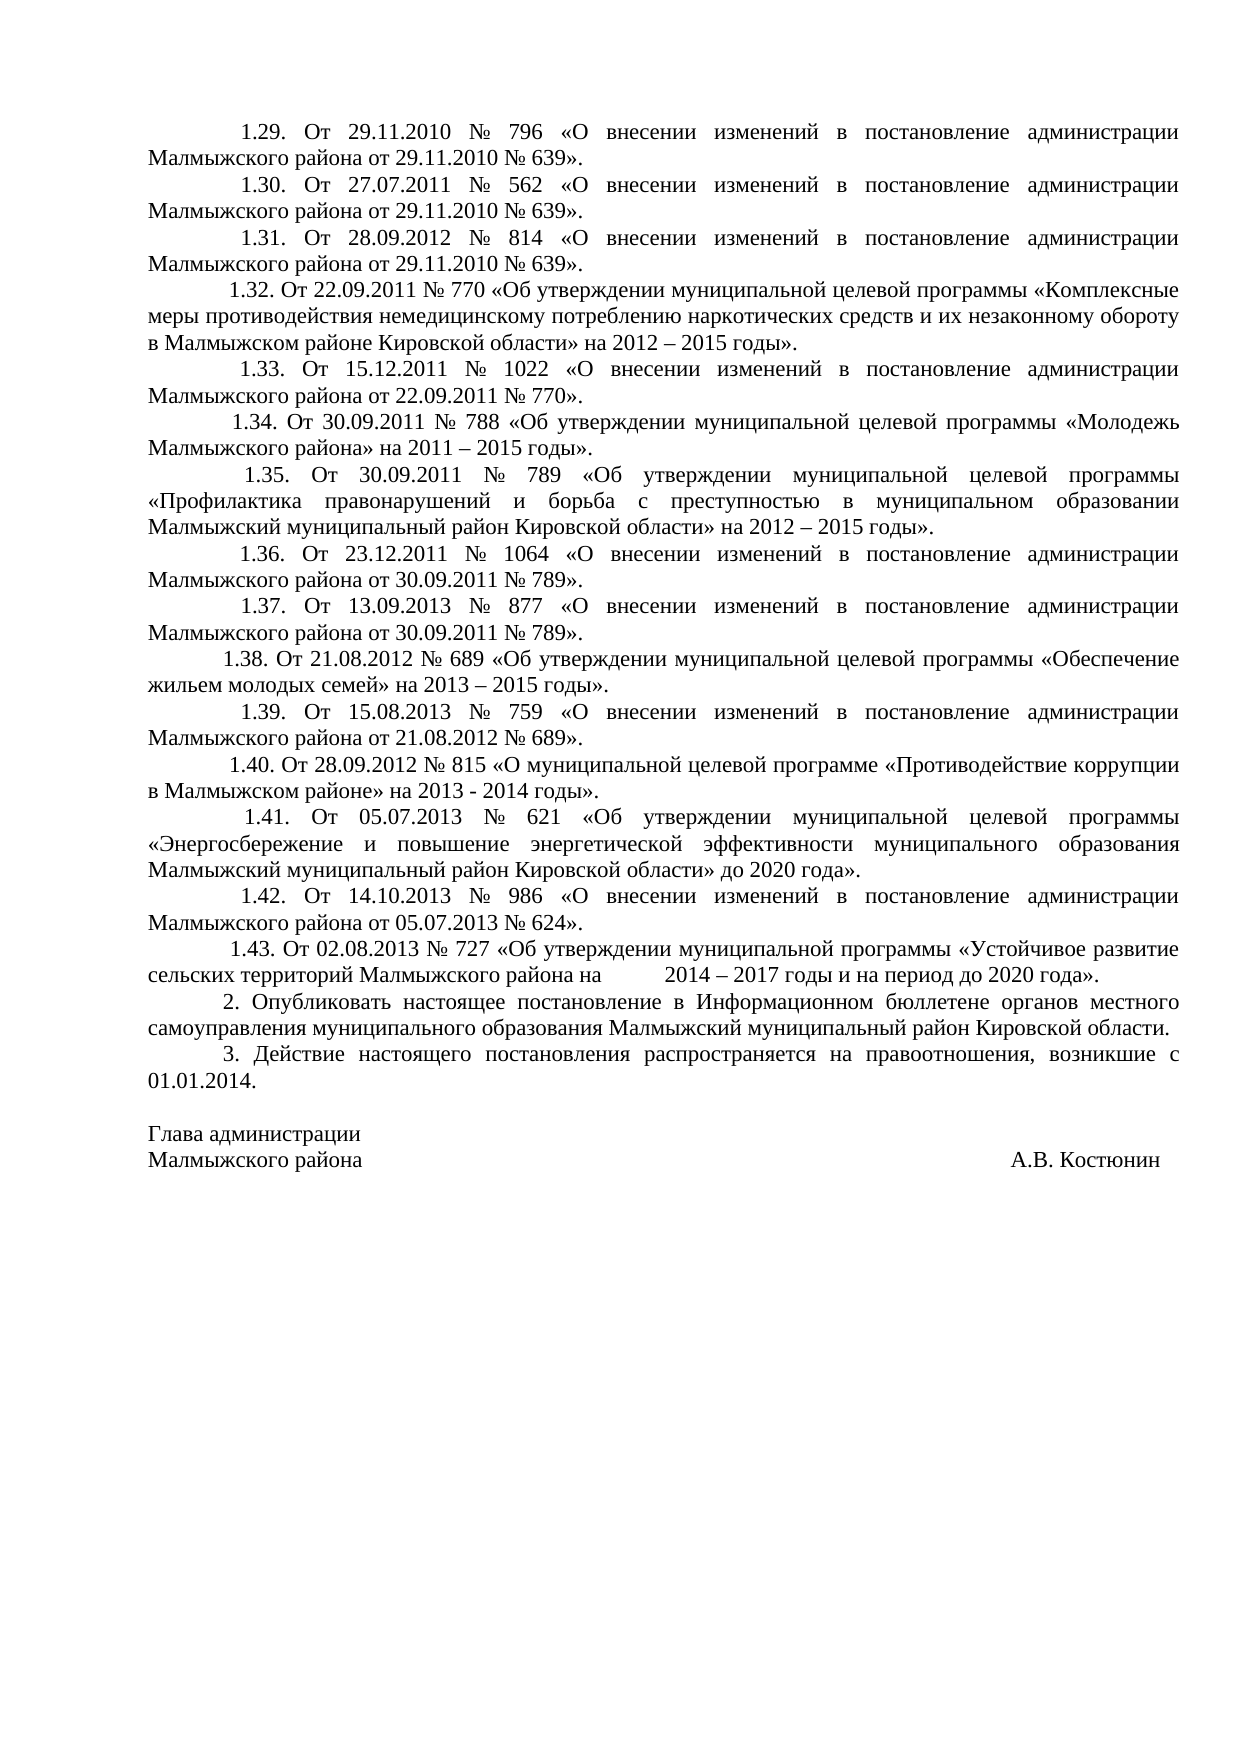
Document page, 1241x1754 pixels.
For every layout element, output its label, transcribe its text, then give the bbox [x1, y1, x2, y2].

text 1.39. От 15.08.2013 № 759 «О внесении изменений в постановление администрации Малмыжского района от 21.08.2012 № 689». [148, 698, 1181, 751]
text 1.33. От 15.12.2011 № 1022 «О внесении изменений в постановление администрации Малмыжского района от 22.09.2011 № 770». [148, 355, 1181, 408]
text 1.31. От 28.09.2012 № 814 «О внесении изменений в постановление администрации Малмыжского района от 29.11.2010 № 639». [148, 223, 1181, 276]
text 1.43. От 02.08.2013 № 727 «Об утверждении муниципальной программы «Устойчивое развитие сельских территорий Малмыжского района на 2014 – 2017 годы и на период до 2020 года». [148, 935, 1181, 988]
text 1.40. От 28.09.2012 № 815 «О муниципальной целевой программе «Противодействие коррупции в Малмыжском районе» на 2013 - 2014 годы». [148, 751, 1181, 803]
text 1.32. От 22.09.2011 № 770 «Об утверждении муниципальной целевой программы «Комплексные меры противодействия немедицинскому потреблению наркотических средств и их незаконному обороту в Малмыжском районе Кировской области» на 2012 – 2015 годы». [148, 276, 1181, 355]
text 1.30. От 27.07.2011 № 562 «О внесении изменений в постановление администрации Малмыжского района от 29.11.2010 № 639». [148, 171, 1181, 223]
text 1.36. От 23.12.2011 № 1064 «О внесении изменений в постановление администрации Малмыжского района от 30.09.2011 № 789». [148, 540, 1181, 592]
text 1.42. От 14.10.2013 № 986 «О внесении изменений в постановление администрации Малмыжского района от 05.07.2013 № 624». [148, 882, 1181, 935]
text 2. Опубликовать настоящее постановление в Информационном бюллетене органов местного самоуправления муниципального образования Малмыжский муниципальный район Кировской области. [148, 988, 1181, 1041]
text Глава администрации [148, 1119, 1181, 1146]
text 1.37. От 13.09.2013 № 877 «О внесении изменений в постановление администрации Малмыжского района от 30.09.2011 № 789». [148, 592, 1181, 645]
text 1.41. От 05.07.2013 № 621 «Об утверждении муниципальной целевой программы «Энергосбережение и повышение энергетической эффективности муниципального образования Малмыжский муниципальный район Кировской области» до 2020 года». [148, 803, 1181, 882]
text 1.29. От 29.11.2010 № 796 «О внесении изменений в постановление администрации Малмыжского района от 29.11.2010 № 639». [148, 118, 1181, 171]
text Малмыжского района А.В. Костюнин [148, 1146, 1181, 1172]
text 1.35. От 30.09.2011 № 789 «Об утверждении муниципальной целевой программы «Профилактика правонарушений и борьба с преступностью в муниципальном образовании Малмыжский муниципальный район Кировской области» на 2012 – 2015 годы». [148, 461, 1181, 540]
text 1.34. От 30.09.2011 № 788 «Об утверждении муниципальной целевой программы «Молодежь Малмыжского района» на 2011 – 2015 годы». [148, 408, 1181, 461]
text 3. Действие настоящего постановления распространяется на правоотношения, возникшие с 01.01.2014. [148, 1041, 1181, 1093]
text 1.38. От 21.08.2012 № 689 «Об утверждении муниципальной целевой программы «Обеспечение жильем молодых семей» на 2013 – 2015 годы». [148, 645, 1181, 698]
